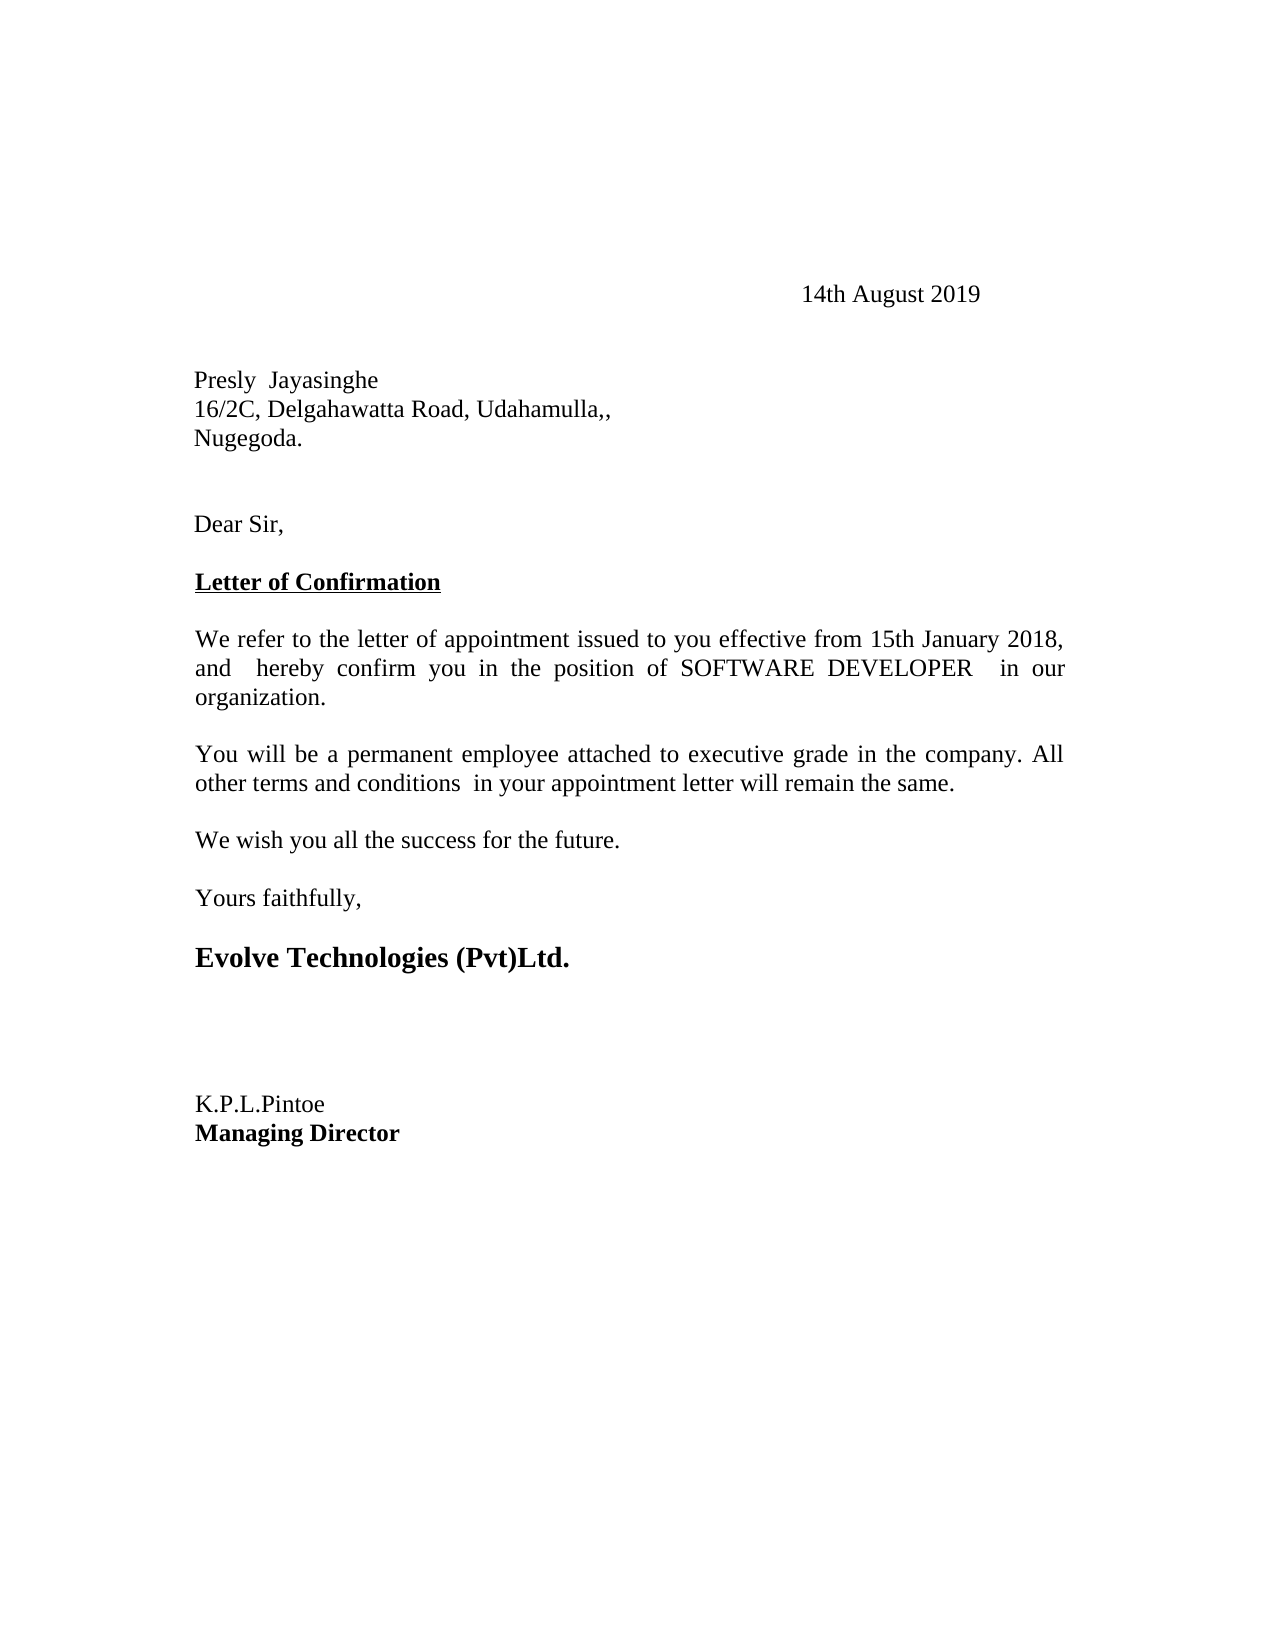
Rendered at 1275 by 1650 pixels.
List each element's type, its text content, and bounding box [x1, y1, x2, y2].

text Presly Jayasinghe [150, 366, 1125, 394]
text We wish you all the success for the future. [195, 826, 1065, 854]
text You will be a permanent employee attached to executive grade in the company. All other terms and conditions in your appointment letter will remain the same. [195, 739, 1065, 797]
text Dear Sir, [150, 509, 1125, 538]
text K.P.L.Pintoe [195, 1089, 1065, 1118]
text Evolve Technologies (Pvt)Ltd. [195, 941, 1065, 974]
text Nugegoda. [150, 423, 1125, 452]
text Letter of Confirmation [195, 567, 1065, 596]
text Managing Director [195, 1118, 1065, 1147]
text Yours faithfully, [195, 883, 1065, 912]
text 14th August 2019 [195, 279, 1065, 308]
text 16/2C, Delgahawatta Road, Udahamulla,, [150, 394, 1125, 423]
text We refer to the letter of appointment issued to you effective from 15th January 2018, and hereby confirm you in the position of SOFTWARE DEVELOPER in our organization. [195, 624, 1065, 711]
